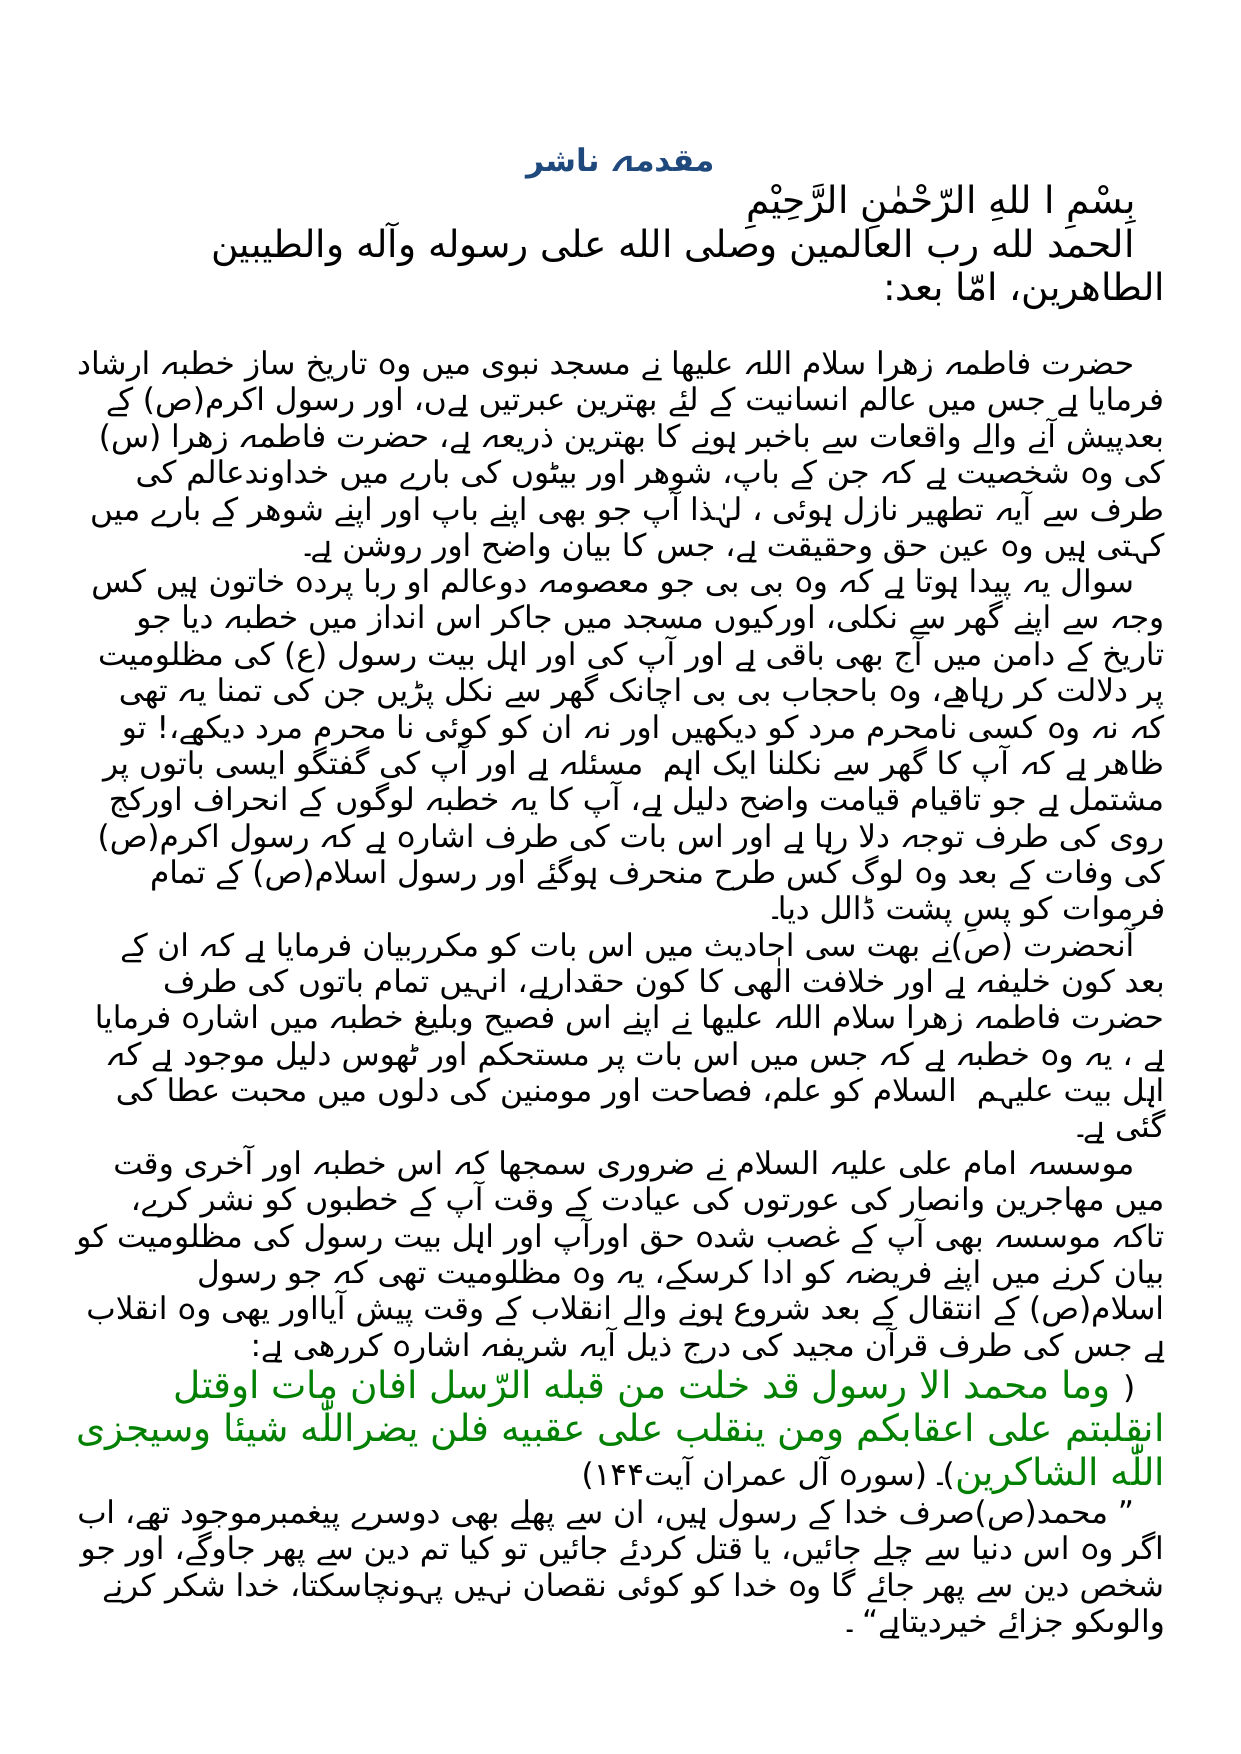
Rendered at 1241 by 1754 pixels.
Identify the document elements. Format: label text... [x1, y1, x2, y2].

text موسسہ امام علی علیہ السلام نے ضروری سمجھا کہ اس خطبہ اور آخری وقت میں مھاجرین وانصار کی عورتوں کی عیادت کے وقت آپ کے خطبوں کو نشر کرے، تاکہ موسسہ بھی آپ کے غصب شدہ حق اورآپ اور اہل بیت رسول کی مظلومیت کو بیان کرنے میں اپنے فریضہ کو ادا کرسکے، یہ وہ مظلومیت تھی کہ جو رسول اسلام(ص) کے انتقال کے بعد شروع ہونے والے انقلاب کے وقت پیش آیااور یھی وہ انقلاب ہے جس کی طرف قرآن مجید کی درج ذیل آیہ شریفہ اشارہ کررھی ہے: [75, 1145, 1165, 1363]
text آنحضرت (ص)نے بھت سی احادیث میں اس بات کو مکرربیان فرمایا ہے کہ ان کے بعد کون خلیفہ ہے اور خلافت الٰھی کا کون حقدارہے، انہیں تمام باتوں کی طرف حضرت فاطمہ زھرا سلام اللہ علیھا نے اپنے اس فصیح وبلیغ خطبہ میں اشارہ فرمایا ہے ، یہ وہ خطبہ ہے کہ جس میں اس بات پر مستحکم اور ٹھوس دلیل موجود ہے کہ اہل بیت علیہم السلام کو علم، فصاحت اور مومنین کی دلوں میں محبت عطا کی گئی ہے۔ [75, 927, 1165, 1145]
text بِسْمِ ا للهِ الرّحْمٰنِ الرَّحِیْمِ [75, 178, 1165, 222]
subtitle مقدمہ ناشر [75, 142, 1165, 178]
text سوال یہ پیدا ہوتا ہے کہ وہ بی بی جو معصومہ دوعالم او ربا پردہ خاتون ہیں کس وجہ سے اپنے گھر سے نکلی، اورکیوں مسجد میں جاکر اس انداز میں خطبہ دیا جو تاریخ کے دامن میں آج بھی باقی ہے اور آپ کی اور اہل بیت رسول (ع) کی مظلومیت پر دلالت کر رہاھے، وہ باحجاب بی بی اچانک گھر سے نکل پڑیں جن کی تمنا یہ تھی کہ نہ وہ کسی نامحرم مرد کو دیکھیں اور نہ ان کو کوئی نا محرم مرد دیکھے،! تو ظاھر ہے کہ آپ کا گھر سے نکلنا ایک اہم مسئلہ ہے اور آپ کی گفتگو ایسی باتوں پر مشتمل ہے جو تاقیام قیامت واضح دلیل ہے، آپ کا یہ خطبہ لوگوں کے انحراف اورکج روی کی طرف توجہ دلا رہا ہے اور اس بات کی طرف اشارہ ہے کہ رسول اکرم(ص) کی وفات کے بعد وہ لوگ کس طرح منحرف ہوگئے اور رسول اسلام(ص) کے تمام فرموات کو پسِ پشت ڈالل دیا۔ [75, 563, 1165, 927]
text ” محمد(ص)صرف خدا کے رسول ہیں، ان سے پھلے بھی دوسرے پیغمبرموجود تھے، اب اگر وہ اس دنیا سے چلے جائیں، یا قتل کردئے جائیں تو کیا تم دین سے پھر جاوگے، اور جو شخص دین سے پھر جائے گا وہ خدا کو کوئی نقصان نہیں پہونچاسکتا، خدا شکر کرنے والوںکو جزائے خیردیتاہے“ ۔ [75, 1494, 1165, 1640]
text ( وما محمد الا رسول قد خلت من قبله الرّسل افان مات اوقتل انقلبتم علی اعقابکم ومن ینقلب علی عقبیه فلن یضراللّٰه شیئا وسیجزی اللّٰه الشاکرین)۔ (سورہ آل عمران آیت۱۴۴) [75, 1363, 1165, 1494]
text الحمد لله رب العالمین وصلی الله علی رسوله وآله والطیبین الطاهرین، امّا بعد: [75, 222, 1165, 309]
text حضرت فاطمہ زھرا سلام اللہ علیھا نے مسجد نبوی میں وہ تاریخ ساز خطبہ ارشاد فرمایا ہے جس میں عالم انسانیت کے لئے بھترین عبرتیں ہےں، اور رسول اکرم(ص) کے بعدپیش آنے والے واقعات سے باخبر ہونے کا بھترین ذریعہ ہے، حضرت فاطمہ زھرا (س) کی وہ شخصیت ہے کہ جن کے باپ، شوھر اور بیٹوں کی بارے میں خداوندعالم کی طرف سے آیہ تطھیر نازل ہوئی ، لہٰذا آپ جو بھی اپنے باپ اور اپنے شوھر کے بارے میں کہتی ہیں وہ عین حق وحقیقت ہے، جس کا بیان واضح اور روشن ہے۔ [75, 345, 1165, 563]
